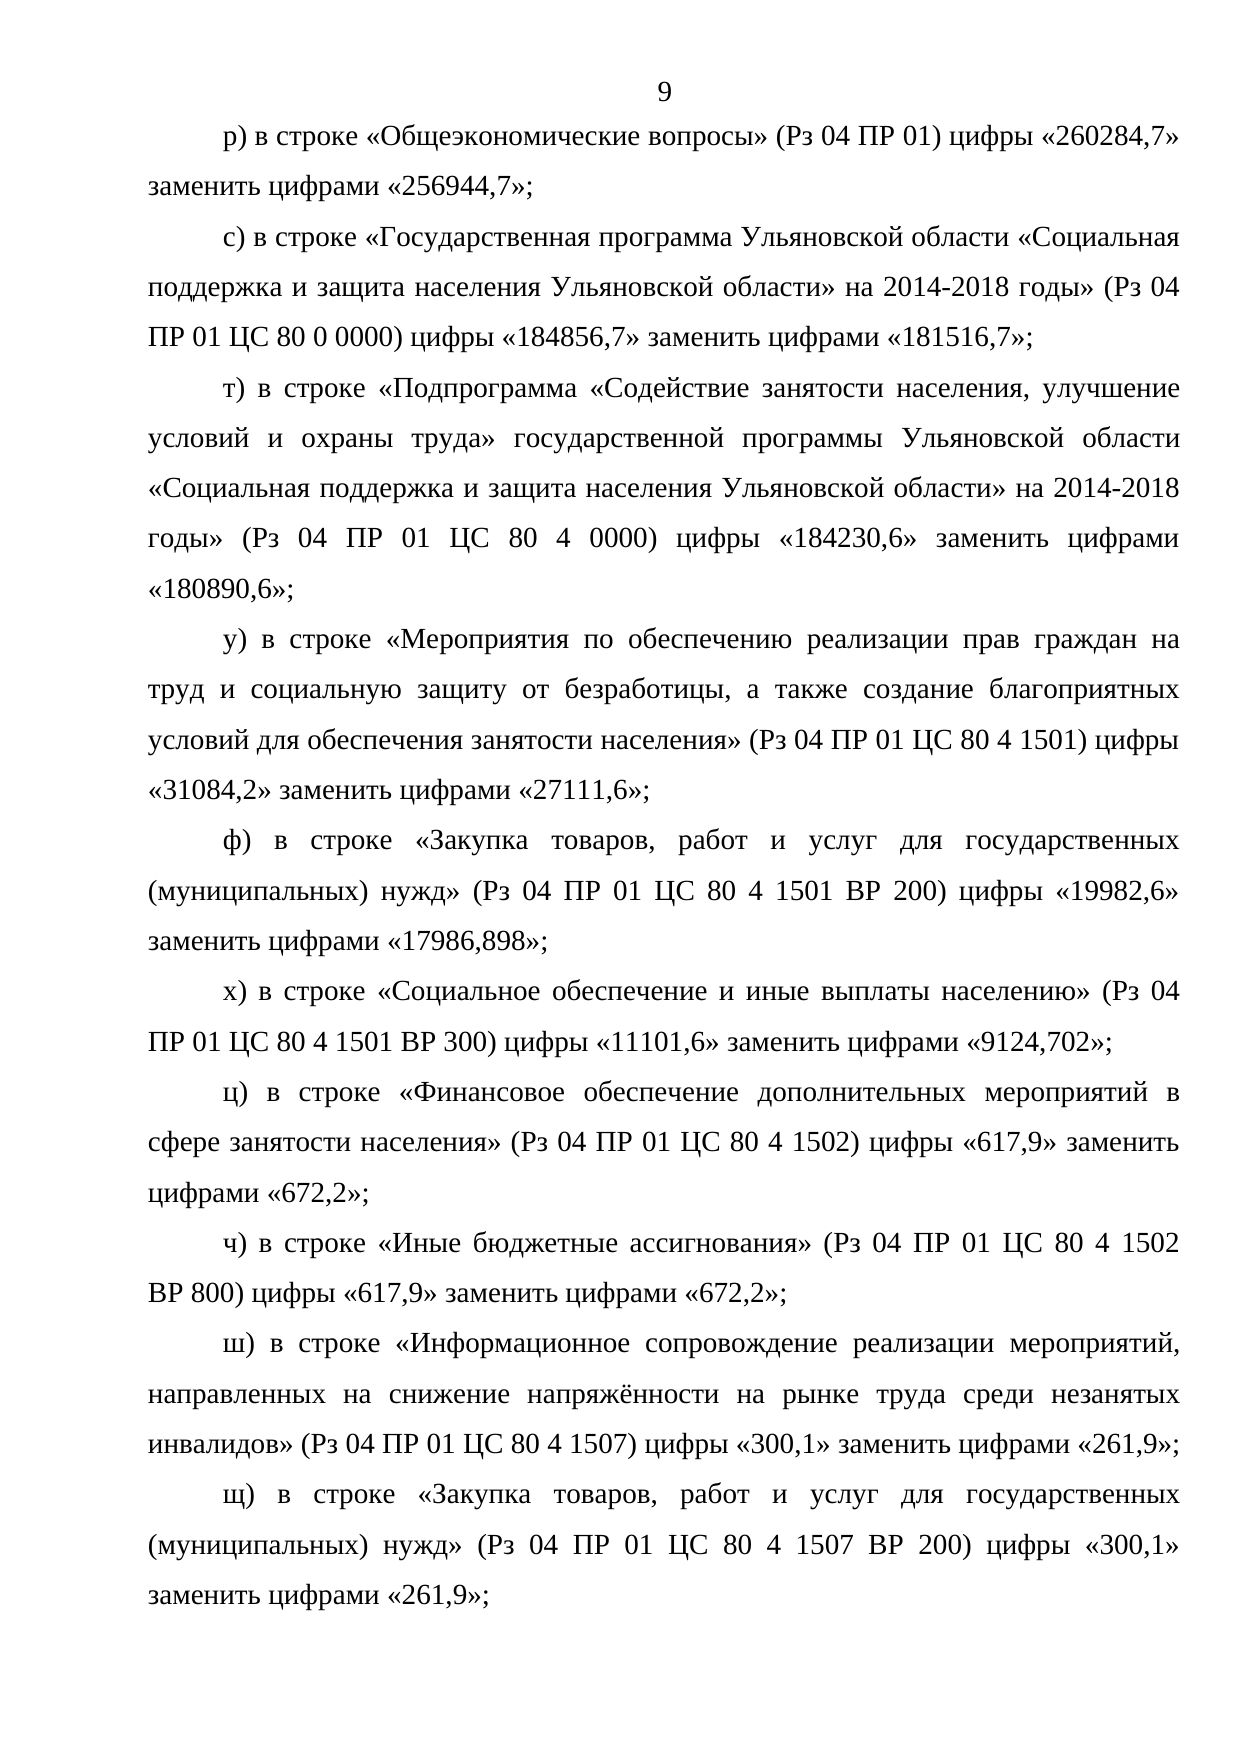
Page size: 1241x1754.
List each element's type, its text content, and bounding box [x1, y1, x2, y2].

text у) в строке «Мероприятия по обеспечению реализации прав граждан на труд и социальную защиту от безработицы, а также создание благоприятных условий для обеспечения занятости населения» (Рз 04 ПР 01 ЦС 80 4 1501) цифры «31084,2» заменить цифрами «27111,6»; [148, 621, 1181, 806]
text ш) в строке «Информационное сопровождение реализации мероприятий, направленных на снижение напряжённости на рынке труда среди незанятых инвалидов» (Рз 04 ПР 01 ЦС 80 4 1507) цифры «300,1» заменить цифрами «261,9»; [148, 1326, 1181, 1460]
text ч) в строке «Иные бюджетные ассигнования» (Рз 04 ПР 01 ЦС 80 4 1502 ВР 800) цифры «617,9» заменить цифрами «672,2»; [148, 1225, 1181, 1309]
text х) в строке «Социальное обеспечение и иные выплаты населению» (Рз 04 ПР 01 ЦС 80 4 1501 ВР 300) цифры «11101,6» заменить цифрами «9124,702»; [148, 973, 1181, 1057]
text с) в строке «Государственная программа Ульяновской области «Социальная поддержка и защита населения Ульяновской области» на 2014-2018 годы» (Рз 04 ПР 01 ЦС 80 0 0000) цифры «184856,7» заменить цифрами «181516,7»; [148, 219, 1181, 353]
text ц) в строке «Финансовое обеспечение дополнительных мероприятий в сфере занятости населения» (Рз 04 ПР 01 ЦС 80 4 1502) цифры «617,9» заменить цифрами «672,2»; [148, 1074, 1181, 1208]
text т) в строке «Подпрограмма «Содействие занятости населения, улучшение условий и охраны труда» государственной программы Ульяновской области «Социальная поддержка и защита населения Ульяновской области» на 2014-2018 годы» (Рз 04 ПР 01 ЦС 80 4 0000) цифры «184230,6» заменить цифрами «180890,6»; [148, 370, 1181, 604]
text щ) в строке «Закупка товаров, работ и услуг для государственных (муниципальных) нужд» (Рз 04 ПР 01 ЦС 80 4 1507 ВР 200) цифры «300,1» заменить цифрами «261,9»; [148, 1477, 1181, 1611]
text ф) в строке «Закупка товаров, работ и услуг для государственных (муниципальных) нужд» (Рз 04 ПР 01 ЦС 80 4 1501 ВР 200) цифры «19982,6» заменить цифрами «17986,898»; [148, 822, 1181, 957]
text р) в строке «Общеэкономические вопросы» (Рз 04 ПР 01) цифры «260284,7» заменить цифрами «256944,7»; [148, 118, 1181, 202]
